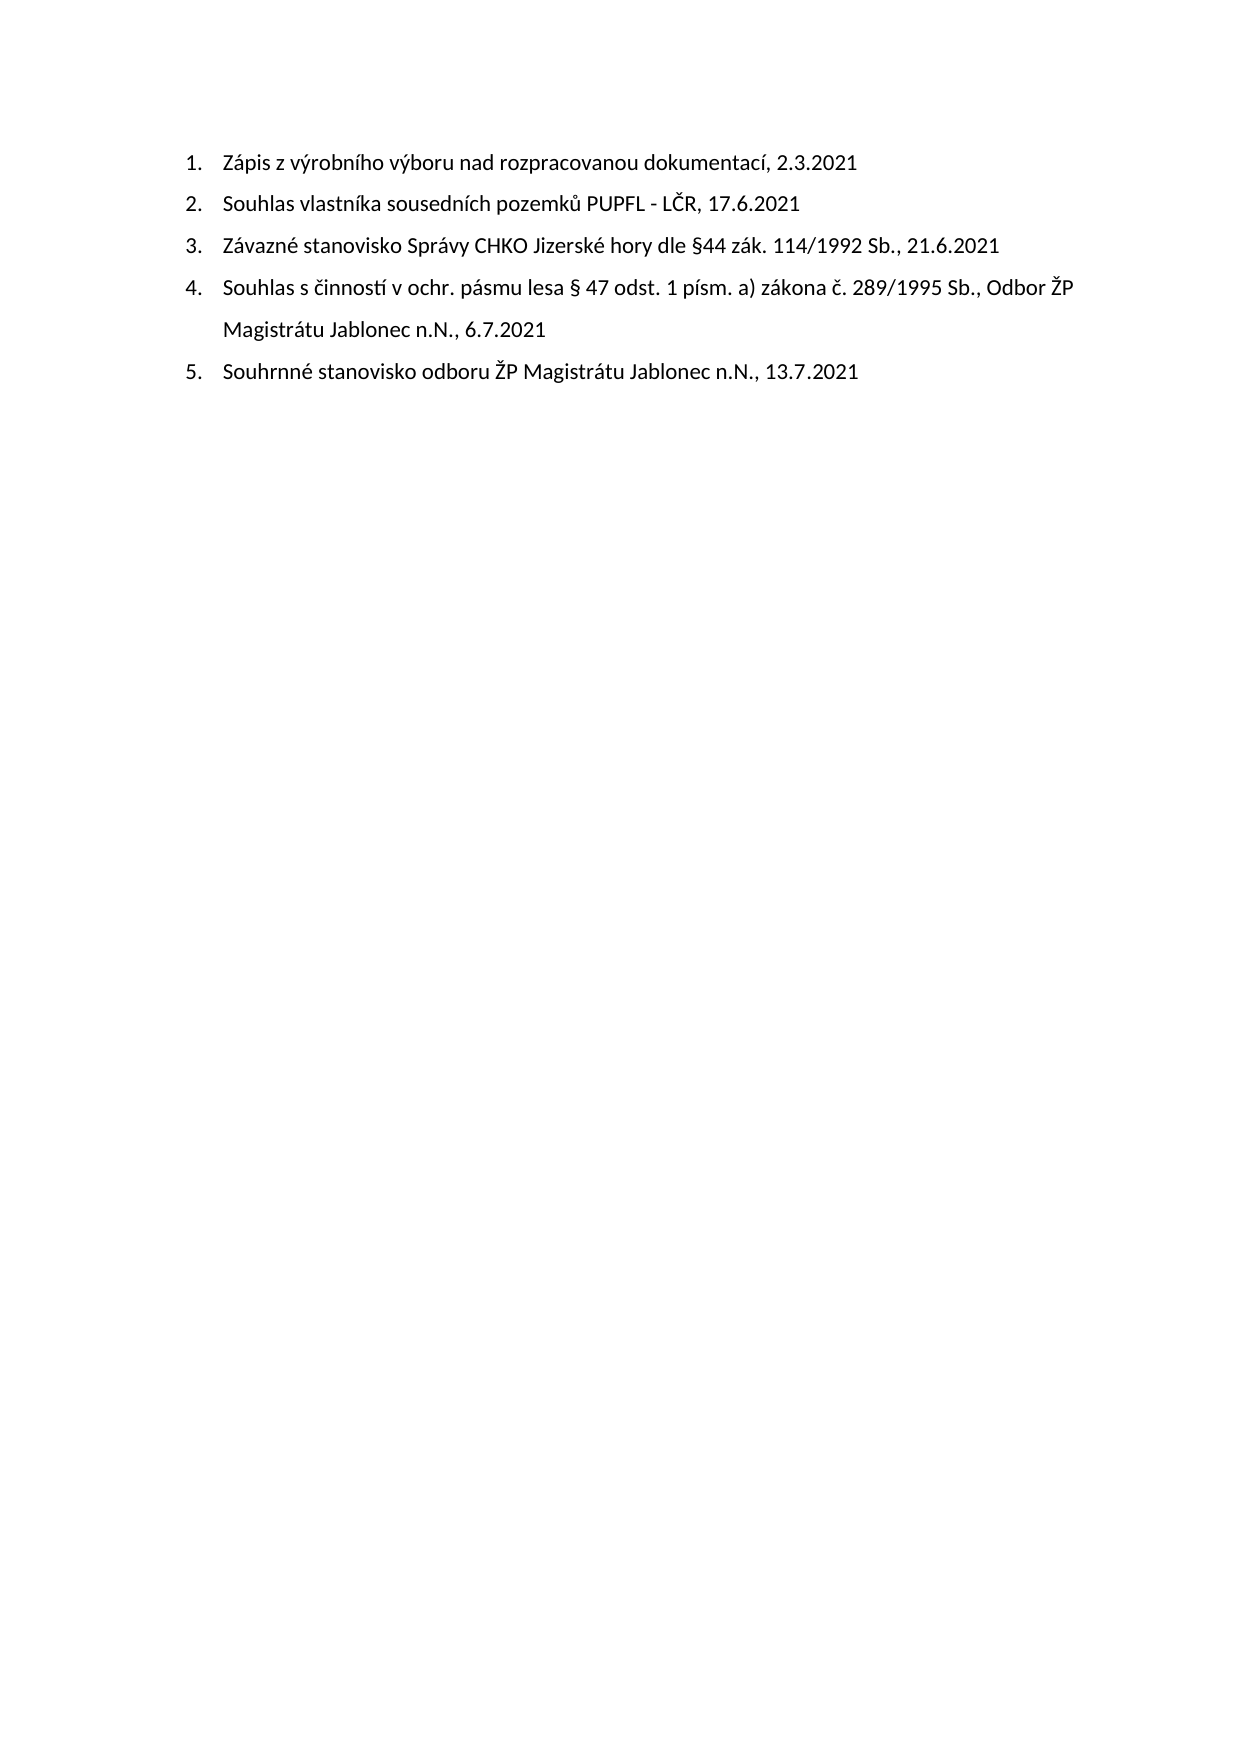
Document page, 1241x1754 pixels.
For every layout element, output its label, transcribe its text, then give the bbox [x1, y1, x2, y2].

list Zápis z výrobního výboru nad rozpracovanou dokumentací, 2.3.2021 [185, 148, 1093, 176]
list Souhrnné stanovisko odboru ŽP Magistrátu Jablonec n.N., 13.7.2021 [185, 357, 1093, 386]
list Závazné stanovisko Správy CHKO Jizerské hory dle §44 zák. 114/1992 Sb., 21.6.2021 [185, 232, 1093, 259]
list Souhlas vlastníka sousedních pozemků PUPFL - LČR, 17.6.2021 [185, 189, 1093, 218]
list Souhlas s činností v ochr. pásmu lesa § 47 odst. 1 písm. a) zákona č. 289/1995 Sb., Odbor ŽP Magistrátu Jablonec n.N., 6.7.2021 [185, 273, 1093, 343]
